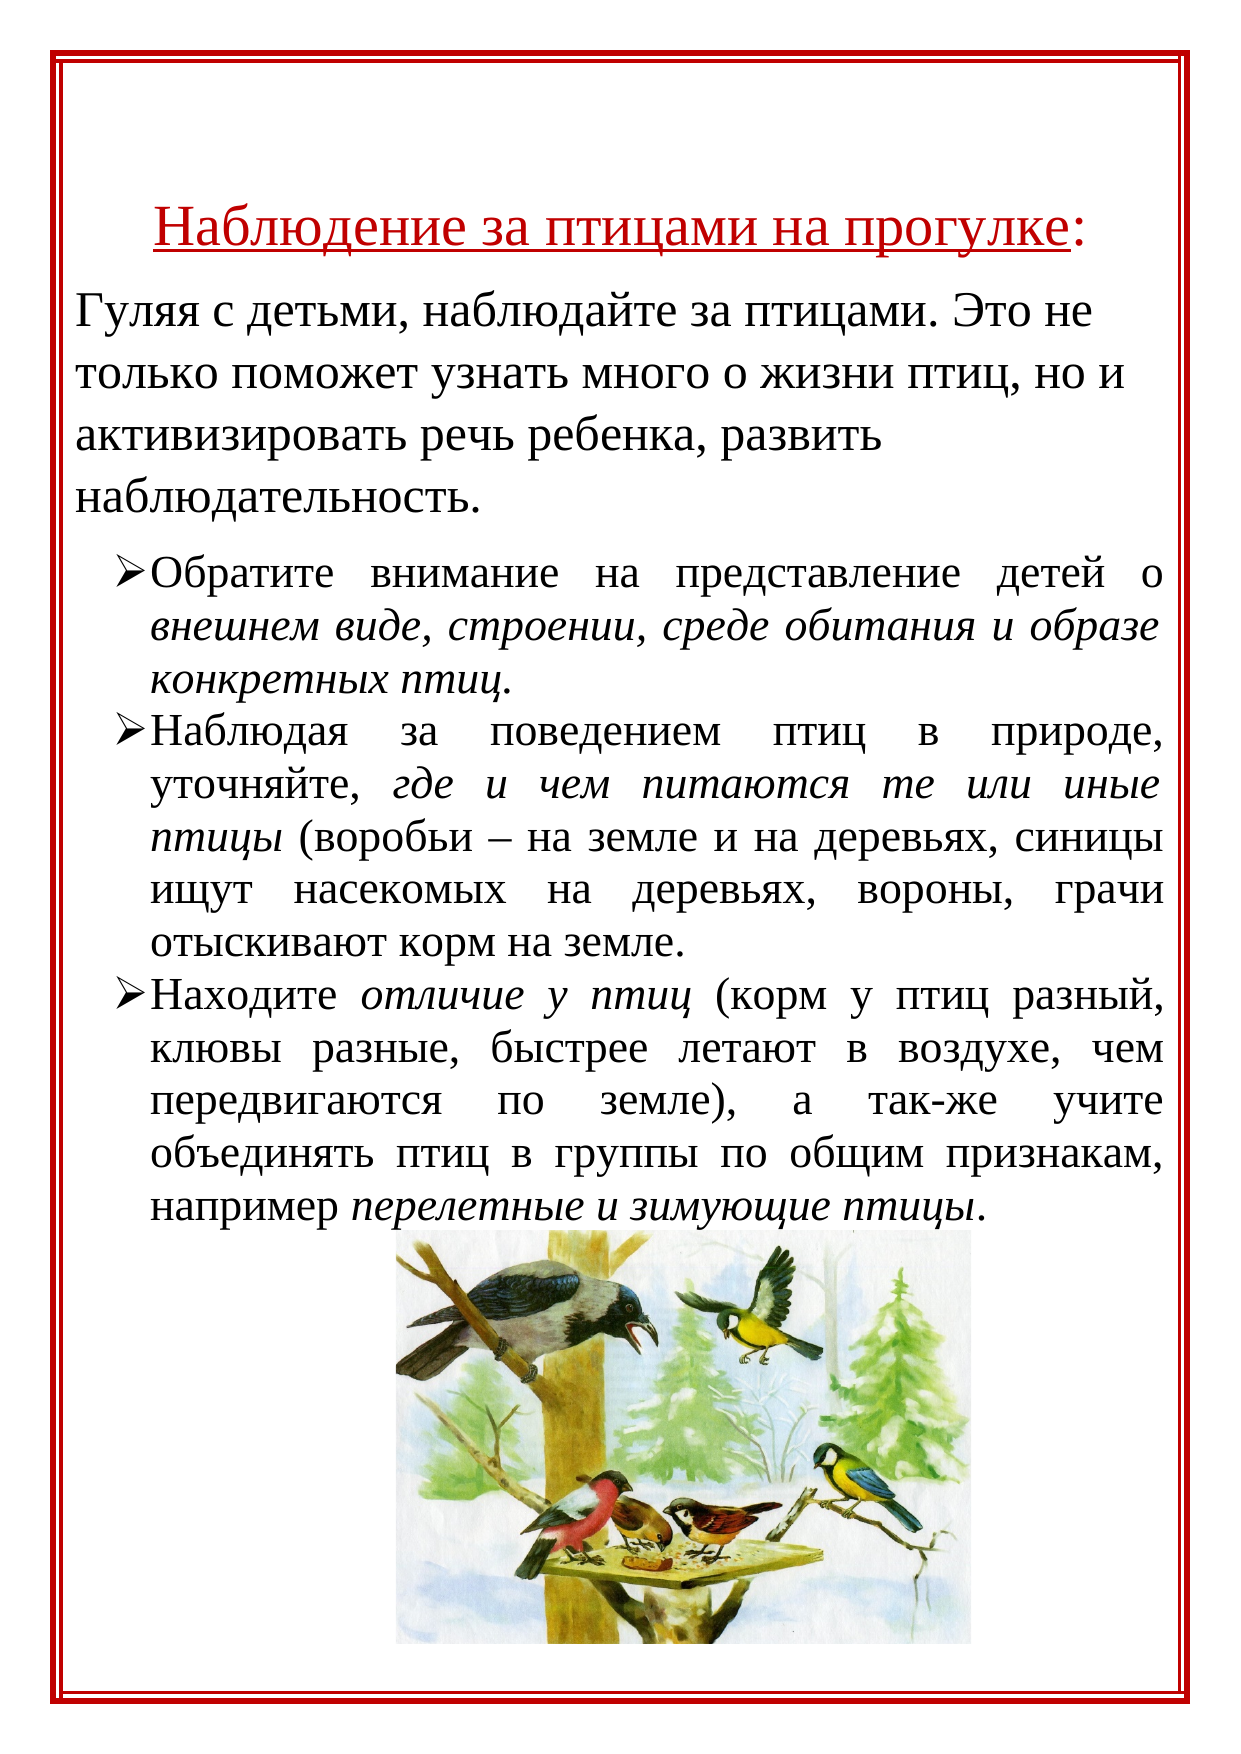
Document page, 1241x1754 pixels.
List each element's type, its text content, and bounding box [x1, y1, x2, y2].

list Находите отличие у птиц (корм у птиц разный, клювы разные, быстрее летают в воздухе, чем передвигаются по земле), а так-же учите объединять птиц в группы по общим признакам, например перелетные и зимующие птицы. [112, 967, 1165, 1230]
list Наблюдая за поведением птиц в природе, уточняйте, где и чем питаются те или иные птицы (воробьи – на земле и на деревьях, синицы ищут насекомых на деревьях, вороны, грачи отыскивают корм на земле. [112, 703, 1165, 967]
text Наблюдение за птицами на прогулке: [75, 191, 1165, 258]
picture [395, 1230, 972, 1644]
list Обратите внимание на представление детей о внешнем виде, строении, среде обитания и образе конкретных птиц. [112, 545, 1165, 703]
text Гуляя с детьми, наблюдайте за птицами. Это не только поможет узнать много о жизни птиц, но и активизировать речь ребенка, развить наблюдательность. [75, 280, 1165, 524]
